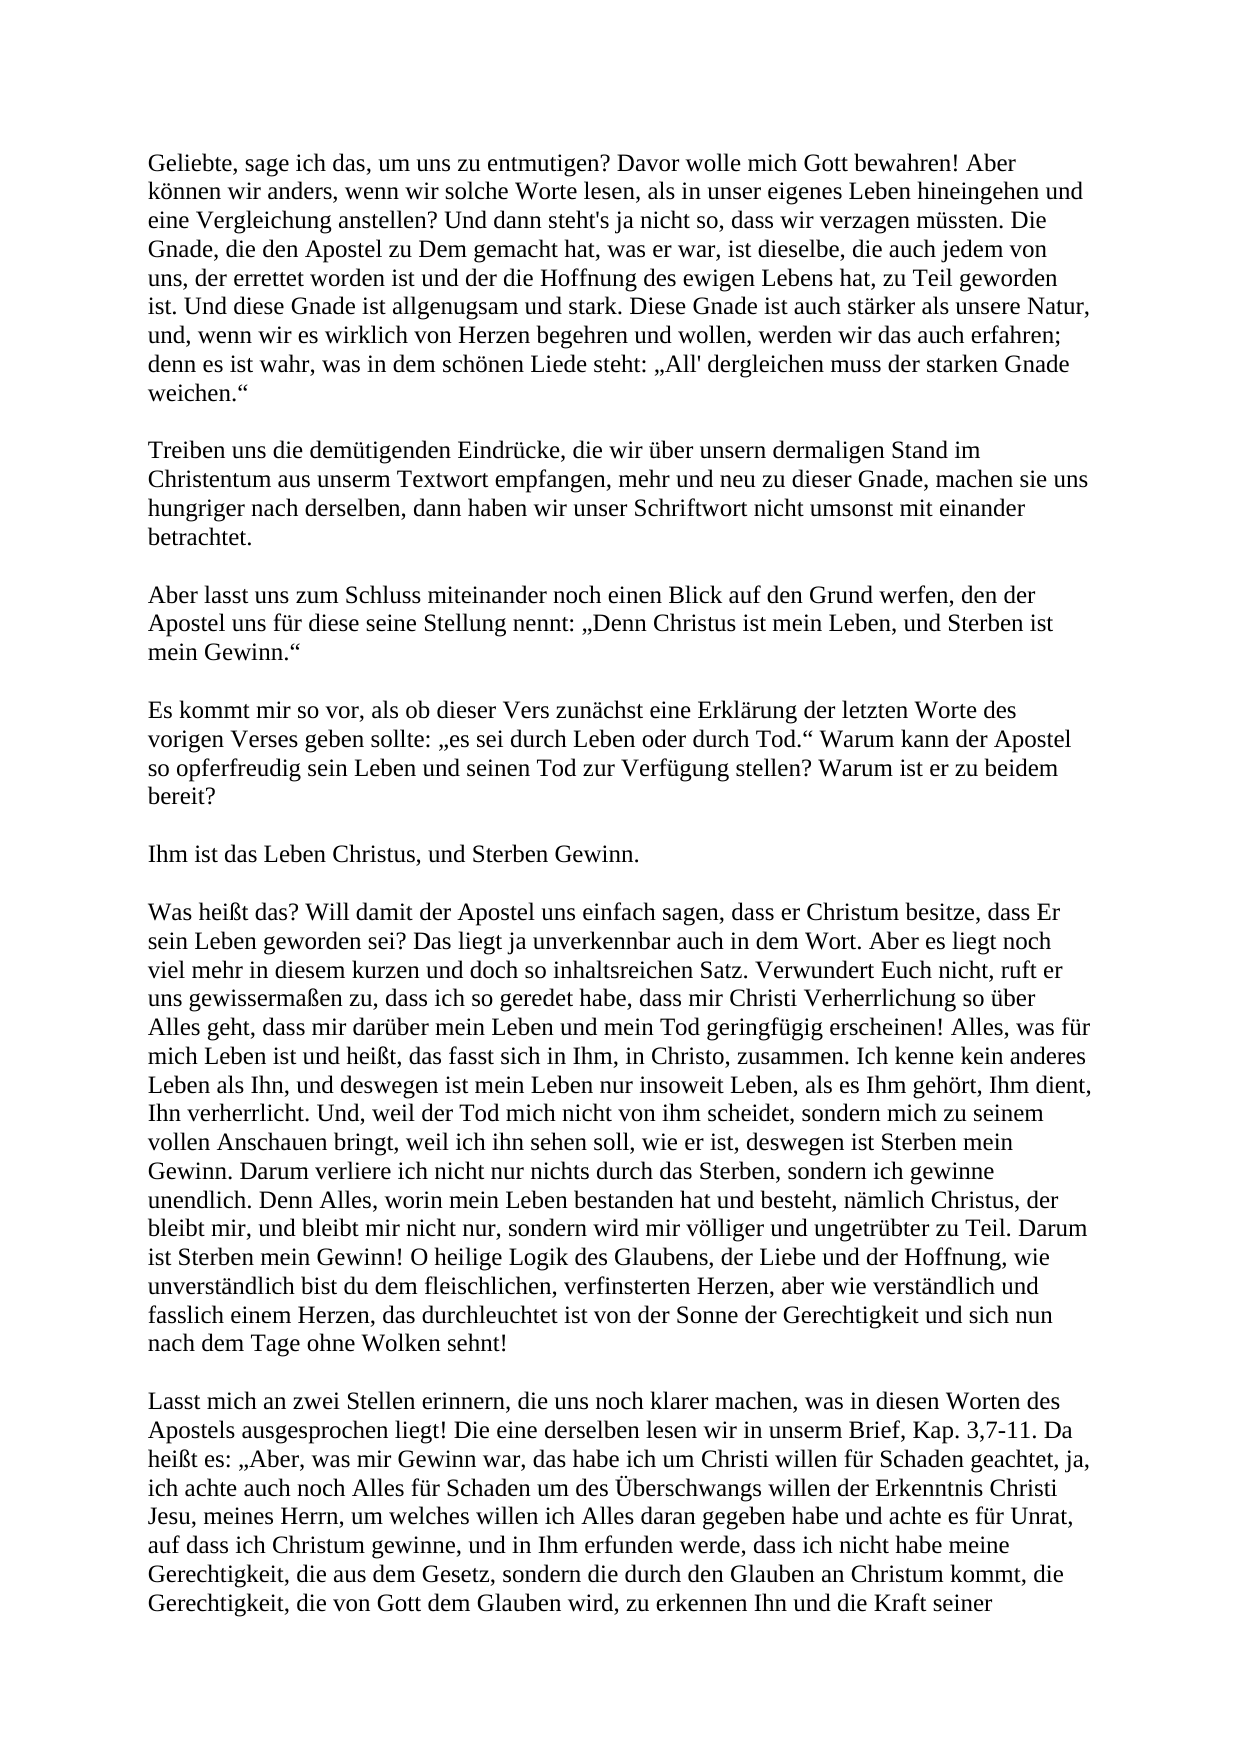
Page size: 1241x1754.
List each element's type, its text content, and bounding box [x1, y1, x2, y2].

text Geliebte, sage ich das, um uns zu entmutigen? Davor wolle mich Gott bewahren! Aber können wir anders, wenn wir solche Worte lesen, als in unser eigenes Leben hineingehen und eine Vergleichung anstellen? Und dann steht's ja nicht so, dass wir verzagen müssten. Die Gnade, die den Apostel zu Dem gemacht hat, was er war, ist dieselbe, die auch jedem von uns, der errettet worden ist und der die Hoffnung des ewigen Lebens hat, zu Teil geworden ist. Und diese Gnade ist allgenugsam und stark. Diese Gnade ist auch stärker als unsere Natur, und, wenn wir es wirklich von Herzen begehren und wollen, werden wir das auch erfahren; denn es ist wahr, was in dem schönen Liede steht: „All' dergleichen muss der starken Gnade weichen.“ [148, 148, 1093, 406]
text Aber lasst uns zum Schluss miteinander noch einen Blick auf den Grund werfen, den der Apostel uns für diese seine Stellung nennt: „Denn Christus ist mein Leben, und Sterben ist mein Gewinn.“ [148, 580, 1093, 666]
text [148, 1386, 1093, 1616]
text Es kommt mir so vor, als ob dieser Vers zunächst eine Erklärung der letzten Worte des vorigen Verses geben sollte: „es sei durch Leben oder durch Tod.“ Warum kann der Apostel so opferfreudig sein Leben und seinen Tod zur Verfügung stellen? Warum ist er zu beidem bereit? [148, 695, 1093, 810]
text Treiben uns die demütigenden Eindrücke, die wir über unsern dermaligen Stand im Christentum aus unserm Textwort empfangen, mehr und neu zu dieser Gnade, machen sie uns hungriger nach derselben, dann haben wir unser Schriftwort nicht umsonst mit einander betrachtet. [148, 436, 1093, 551]
text Ihm ist das Leben Christus, und Sterben Gewinn. [148, 839, 1093, 868]
text Was heißt das? Will damit der Apostel uns einfach sagen, dass er Christum besitze, dass Er sein Leben geworden sei? Das liegt ja unverkennbar auch in dem Wort. Aber es liegt noch viel mehr in diesem kurzen und doch so inhaltsreichen Satz. Verwundert Euch nicht, ruft er uns gewissermaßen zu, dass ich so geredet habe, dass mir Christi Verherrlichung so über Alles geht, dass mir darüber mein Leben und mein Tod geringfügig erscheinen! Alles, was für mich Leben ist und heißt, das fasst sich in Ihm, in Christo, zusammen. Ich kenne kein anderes Leben als Ihn, und deswegen ist mein Leben nur insoweit Leben, als es Ihm gehört, Ihm dient, Ihn verherrlicht. Und, weil der Tod mich nicht von ihm scheidet, sondern mich zu seinem vollen Anschauen bringt, weil ich ihn sehen soll, wie er ist, deswegen ist Sterben mein Gewinn. Darum verliere ich nicht nur nichts durch das Sterben, sondern ich gewinne unendlich. Denn Alles, worin mein Leben bestanden hat und besteht, nämlich Christus, der bleibt mir, und bleibt mir nicht nur, sondern wird mir völliger und ungetrübter zu Teil. Darum ist Sterben mein Gewinn! O heilige Logik des Glaubens, der Liebe und der Hoffnung, wie unverständlich bist du dem fleischlichen, verfinsterten Herzen, aber wie verständlich und fasslich einem Herzen, das durchleuchtet ist von der Sonne der Gerechtigkeit und sich nun nach dem Tage ohne Wolken sehnt! [148, 897, 1093, 1357]
